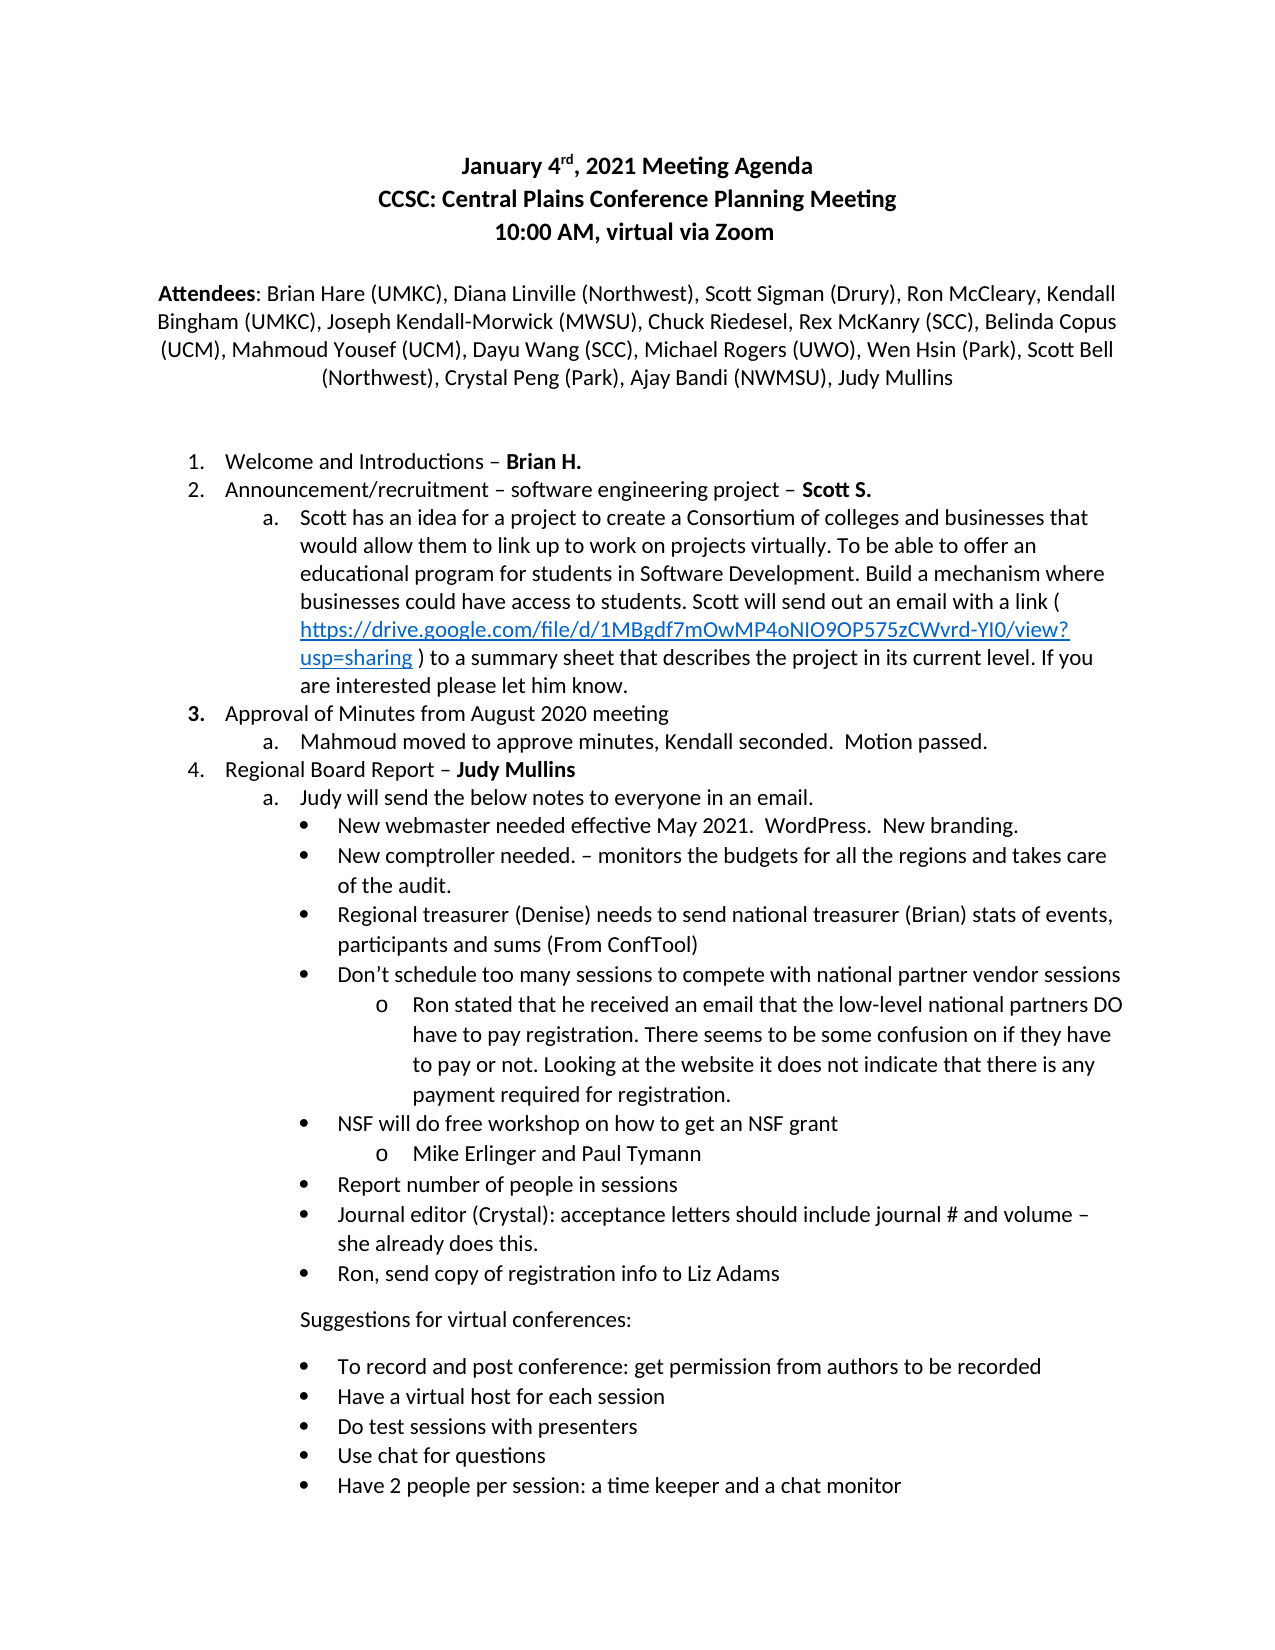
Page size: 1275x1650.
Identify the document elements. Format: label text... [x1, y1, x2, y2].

list New webmaster needed effective May 2021. WordPress. New branding. [300, 812, 1125, 839]
text Attendees: Brian Hare (UMKC), Diana Linville (Northwest), Scott Sigman (Drury), Ron McCleary, Kendall Bingham (UMKC), Joseph Kendall-Morwick (MWSU), Chuck Riedesel, Rex McKanry (SCC), Belinda Copus (UCM), Mahmoud Yousef (UCM), Dayu Wang (SCC), Michael Rogers (UWO), Wen Hsin (Park), Scott Bell (Northwest), Crystal Peng (Park), Ajay Bandi (NWMSU), Judy Mullins [150, 279, 1125, 391]
text 10:00 AM, virtual via Zoom [150, 216, 1125, 277]
list Have a virtual host for each session [300, 1382, 1125, 1410]
list To record and post conference: get permission from authors to be recorded [300, 1352, 1125, 1380]
list Regional Board Report – Judy Mullins [187, 756, 1125, 783]
list Report number of people in sessions [300, 1170, 1125, 1198]
list Announcement/recruitment – software engineering project – Scott S. [187, 475, 1125, 503]
list Don’t schedule too many sessions to compete with national partner vendor sessions [300, 960, 1125, 988]
list NSF will do free workshop on how to get an NSF grant [300, 1109, 1125, 1138]
list Use chat for questions [300, 1441, 1125, 1469]
text CCSC: Central Plains Conference Planning Meeting [150, 183, 1125, 213]
list Journal editor (Crystal): acceptance letters should include journal # and volume – she already does this. [300, 1200, 1125, 1257]
list Have 2 people per session: a time keeper and a chat monitor [300, 1471, 1125, 1499]
list Regional treasurer (Denise) needs to send national treasurer (Brian) stats of events, participants and sums (From ConfTool) [300, 901, 1125, 958]
text Suggestions for virtual conferences: [225, 1306, 1125, 1333]
list Ron, send copy of registration info to Liz Adams [300, 1259, 1125, 1287]
list Welcome and Introductions – Brian H. [187, 447, 1125, 475]
text January 4rd, 2021 Meeting Agenda [150, 150, 1125, 181]
list Ron stated that he received an email that the low-level national partners DO have to pay registration. There seems to be some confusion on if they have to pay or not. Looking at the website it does not indicate that there is any payment required for registration. [375, 990, 1125, 1108]
list Scott has an idea for a project to create a Consortium of colleges and businesses that would allow them to link up to work on projects virtually. To be able to offer an educational program for students in Software Development. Build a mechanism where businesses could have access to students. Scott will send out an email with a link ( https://drive.google.com/file/d/1MBgdf7mOwMP4oNIO9OP575zCWvrd-YI0/view?usp=sharing ) to a summary sheet that describes the project in its current level. If you are interested please let him know. [262, 503, 1125, 699]
list Do test sessions with presenters [300, 1412, 1125, 1440]
list New comptroller needed. – monitors the budgets for all the regions and takes care of the audit. [300, 841, 1125, 899]
list Approval of Minutes from August 2020 meeting [187, 699, 1125, 727]
list Mike Erlinger and Paul Tymann [375, 1139, 1125, 1168]
list Judy will send the below notes to everyone in an email. [262, 783, 1125, 812]
list Mahmoud moved to approve minutes, Kendall seconded. Motion passed. [262, 727, 1125, 756]
